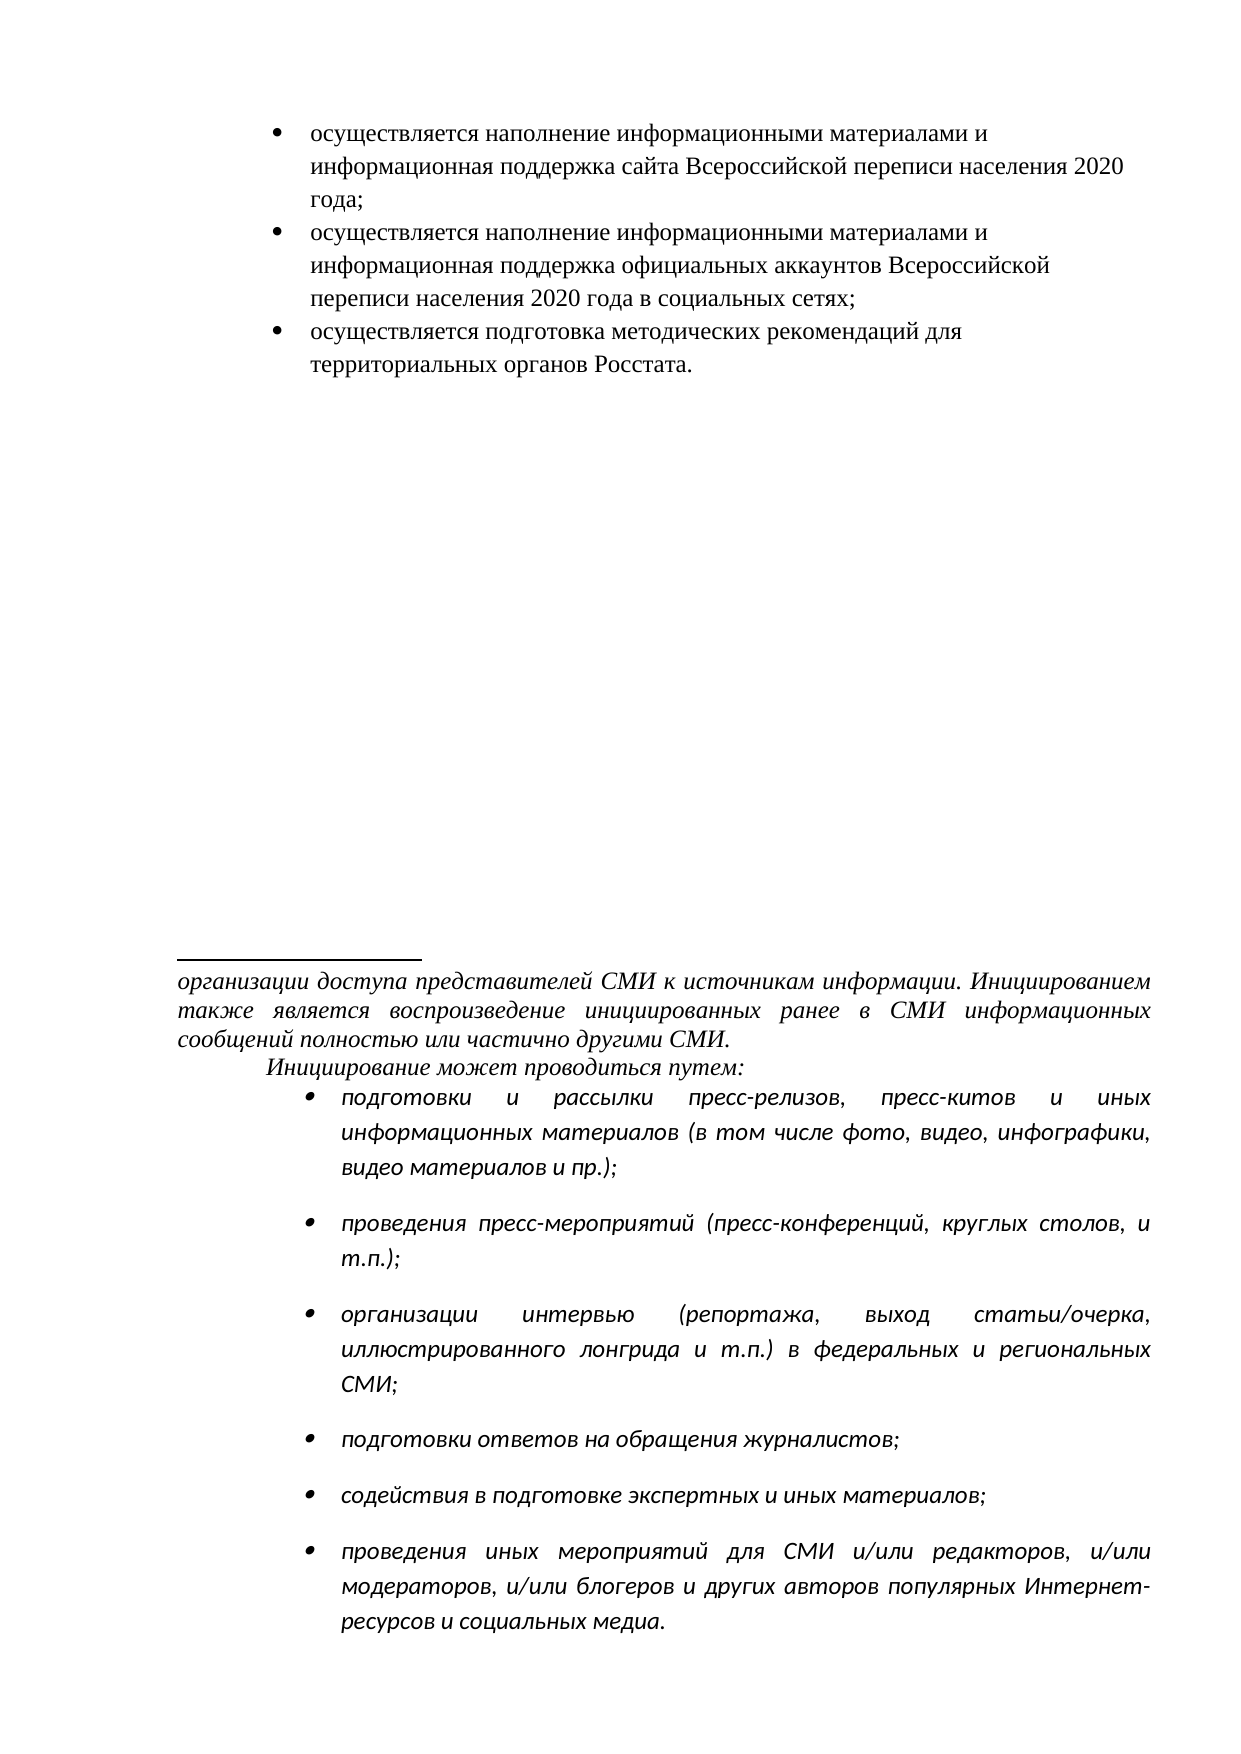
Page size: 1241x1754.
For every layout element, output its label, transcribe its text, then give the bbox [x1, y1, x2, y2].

list осуществляется подготовка методических рекомендаций для территориальных органов Росстата. [273, 316, 1152, 378]
list осуществляется наполнение информационными материалами и информационная поддержка сайта Всероссийской переписи населения 2020 года; [273, 118, 1152, 213]
list осуществляется наполнение информационными материалами и информационная поддержка официальных аккаунтов Всероссийской переписи населения 2020 года в социальных сетях; [273, 217, 1152, 312]
